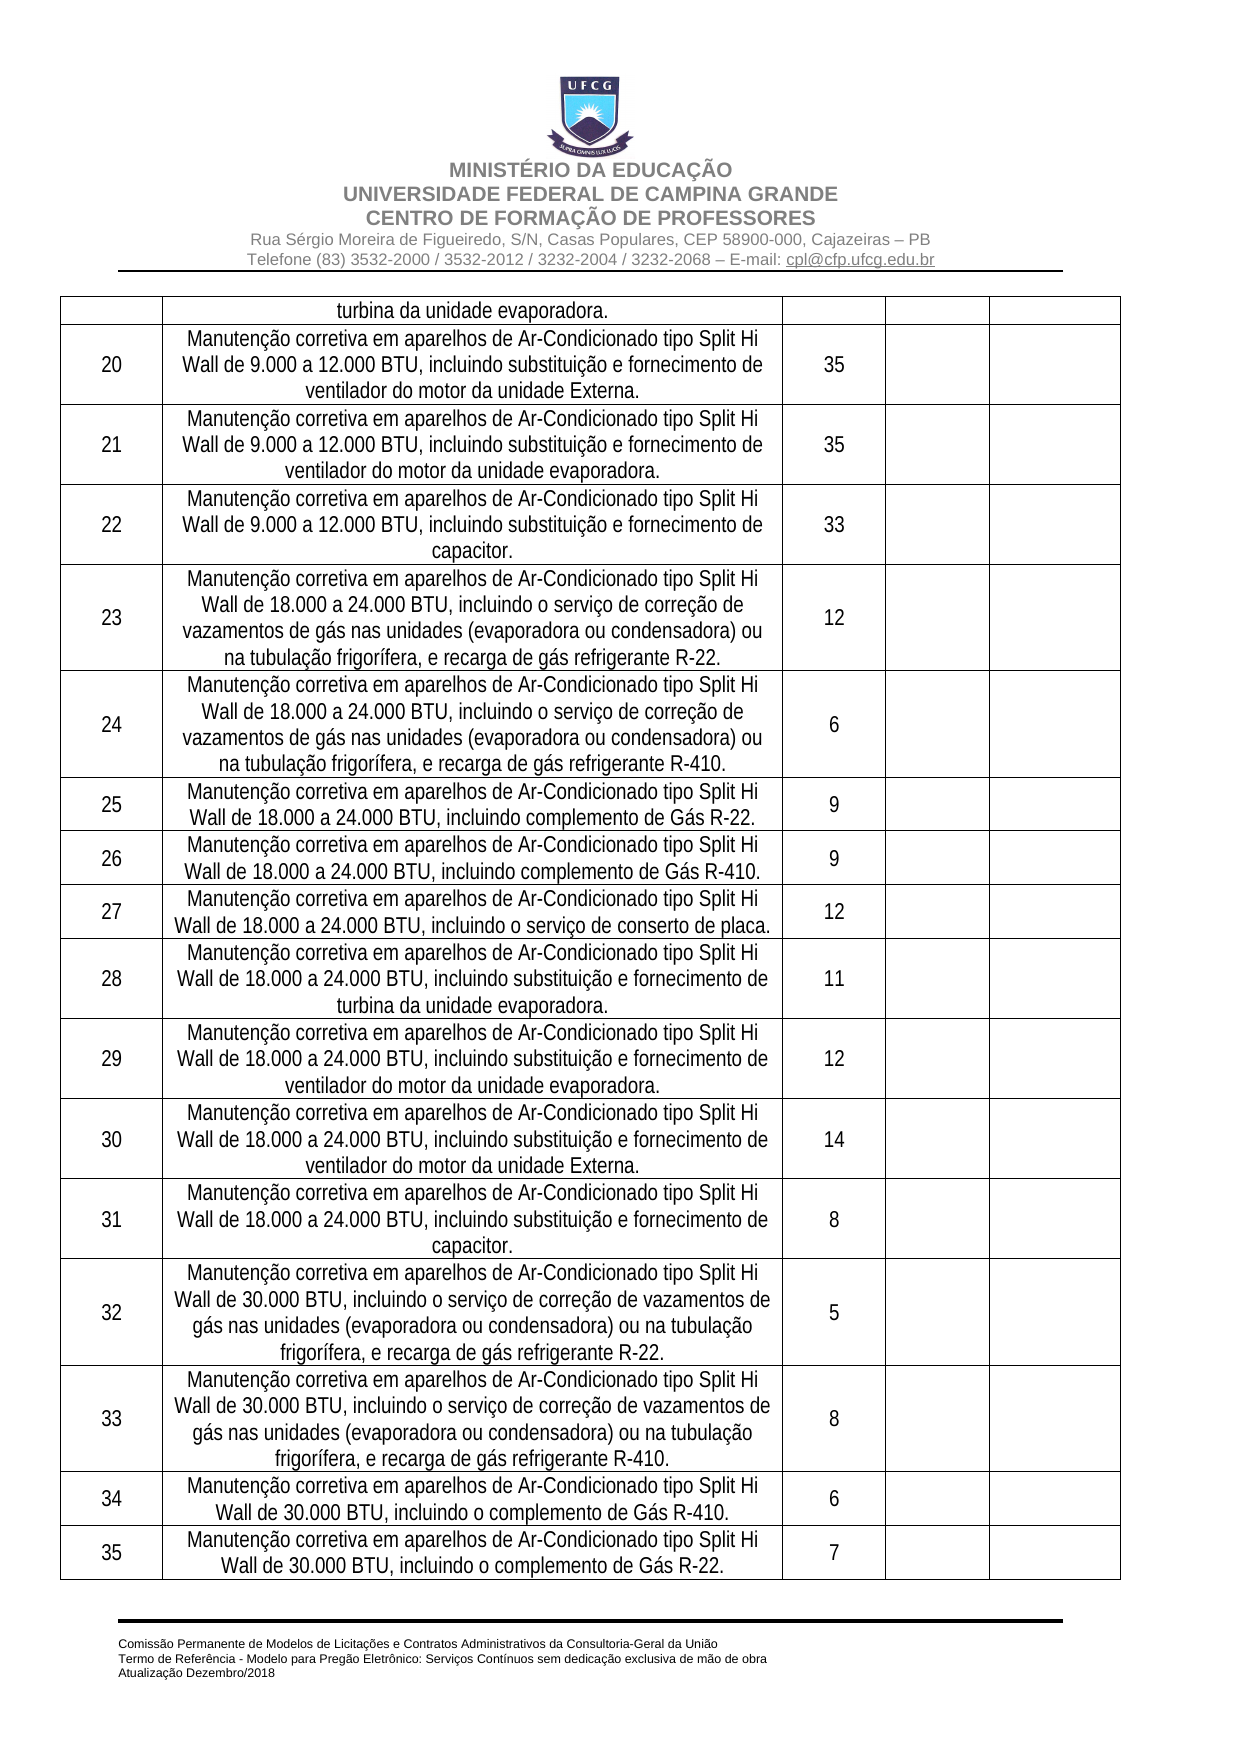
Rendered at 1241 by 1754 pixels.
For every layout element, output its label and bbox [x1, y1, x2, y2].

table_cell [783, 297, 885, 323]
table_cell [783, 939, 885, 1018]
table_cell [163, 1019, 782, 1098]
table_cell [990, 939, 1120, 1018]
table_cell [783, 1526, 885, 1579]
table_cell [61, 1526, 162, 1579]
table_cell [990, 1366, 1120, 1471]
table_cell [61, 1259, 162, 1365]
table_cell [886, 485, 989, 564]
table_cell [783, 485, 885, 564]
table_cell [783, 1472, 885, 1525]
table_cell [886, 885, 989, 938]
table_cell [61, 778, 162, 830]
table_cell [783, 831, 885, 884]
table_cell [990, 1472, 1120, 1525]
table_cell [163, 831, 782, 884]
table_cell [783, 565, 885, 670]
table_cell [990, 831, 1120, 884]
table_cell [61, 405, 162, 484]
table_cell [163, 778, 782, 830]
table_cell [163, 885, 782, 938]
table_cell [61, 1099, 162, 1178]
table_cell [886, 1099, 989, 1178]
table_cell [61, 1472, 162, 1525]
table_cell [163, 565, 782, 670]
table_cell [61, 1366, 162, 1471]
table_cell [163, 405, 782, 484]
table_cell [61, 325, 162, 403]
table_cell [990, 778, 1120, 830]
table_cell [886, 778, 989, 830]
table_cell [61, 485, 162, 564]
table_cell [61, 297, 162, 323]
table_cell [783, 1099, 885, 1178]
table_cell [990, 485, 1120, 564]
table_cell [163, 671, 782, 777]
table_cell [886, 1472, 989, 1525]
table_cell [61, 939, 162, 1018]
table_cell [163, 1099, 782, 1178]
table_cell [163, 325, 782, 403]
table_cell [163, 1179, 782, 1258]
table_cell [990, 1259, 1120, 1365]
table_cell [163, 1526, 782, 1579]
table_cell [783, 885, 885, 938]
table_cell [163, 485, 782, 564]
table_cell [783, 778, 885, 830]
picture [546, 73, 636, 159]
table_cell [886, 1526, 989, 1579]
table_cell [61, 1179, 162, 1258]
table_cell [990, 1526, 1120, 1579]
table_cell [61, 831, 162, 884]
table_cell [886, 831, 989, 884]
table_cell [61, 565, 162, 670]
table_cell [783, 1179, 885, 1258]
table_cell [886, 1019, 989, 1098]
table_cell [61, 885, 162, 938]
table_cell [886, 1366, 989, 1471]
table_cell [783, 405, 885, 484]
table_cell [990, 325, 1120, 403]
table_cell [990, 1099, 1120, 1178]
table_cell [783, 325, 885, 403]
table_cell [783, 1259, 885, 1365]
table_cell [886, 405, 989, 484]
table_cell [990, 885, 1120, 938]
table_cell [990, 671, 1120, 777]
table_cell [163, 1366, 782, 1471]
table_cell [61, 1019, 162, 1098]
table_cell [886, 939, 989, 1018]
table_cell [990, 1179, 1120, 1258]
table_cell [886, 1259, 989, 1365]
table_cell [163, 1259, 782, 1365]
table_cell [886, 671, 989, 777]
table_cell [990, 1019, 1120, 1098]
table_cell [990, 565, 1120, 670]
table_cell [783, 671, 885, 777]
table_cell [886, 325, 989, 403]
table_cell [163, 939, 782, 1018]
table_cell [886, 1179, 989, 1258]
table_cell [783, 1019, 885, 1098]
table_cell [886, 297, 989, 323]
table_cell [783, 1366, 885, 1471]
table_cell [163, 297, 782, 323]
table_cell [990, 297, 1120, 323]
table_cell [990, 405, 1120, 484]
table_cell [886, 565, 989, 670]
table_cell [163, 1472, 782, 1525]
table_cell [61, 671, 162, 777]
